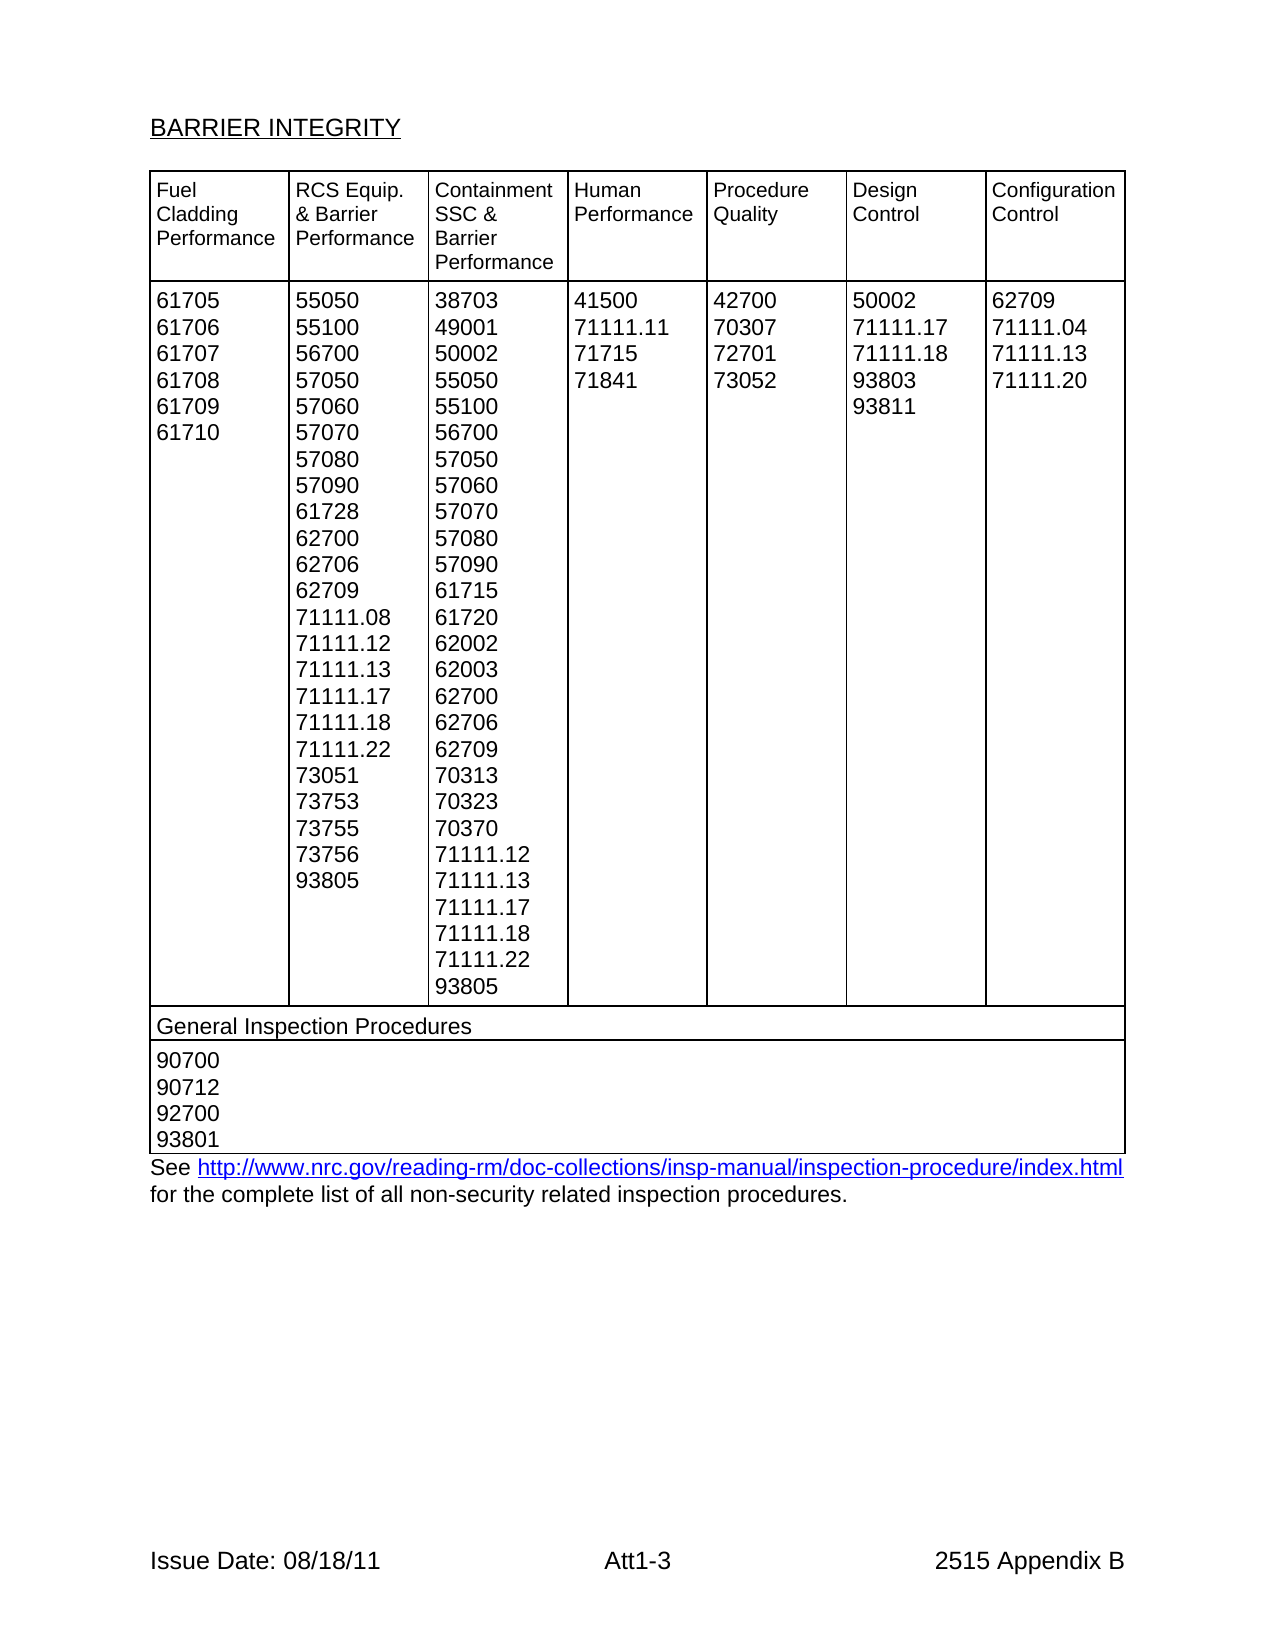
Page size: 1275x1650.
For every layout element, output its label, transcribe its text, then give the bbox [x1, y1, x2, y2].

text BARRIER INTEGRITY [150, 112, 1125, 141]
table_cell 41500 71111.11 71715 71841 [569, 282, 706, 1005]
table_header Configuration Control [987, 172, 1124, 280]
table_cell 50002 71111.17 71111.18 93803 93811 [847, 282, 985, 1005]
table_cell 90700 90712 92700 93801 [151, 1041, 1124, 1152]
table_cell General Inspection Procedures [151, 1007, 1124, 1039]
table_header Containment SSC & Barrier Performance [429, 172, 567, 280]
table_cell 38703 49001 50002 55050 55100 56700 57050 57060 57070 57080 57090 61715 61720 62002 62003 62700 62706 62709 70313 70323 70370 71111.12 71111.13 71111.17 71111.18 71111.22 93805 [429, 282, 567, 1005]
table_cell 42700 70307 72701 73052 [708, 282, 846, 1005]
table_cell 62709 71111.04 71111.13 71111.20 [987, 282, 1124, 1005]
table_header Human Performance [569, 172, 706, 280]
table_cell 55050 55100 56700 57050 57060 57070 57080 57090 61728 62700 62706 62709 71111.08 71111.12 71111.13 71111.17 71111.18 71111.22 73051 73753 73755 73756 93805 [290, 282, 428, 1005]
table_cell 61705 61706 61707 61708 61709 61710 [151, 282, 288, 1005]
table_header Procedure Quality [708, 172, 846, 280]
table_header Fuel Cladding Performance [151, 172, 288, 280]
table_header RCS Equip. & Barrier Performance [290, 172, 428, 280]
table_header Design Control [847, 172, 985, 280]
